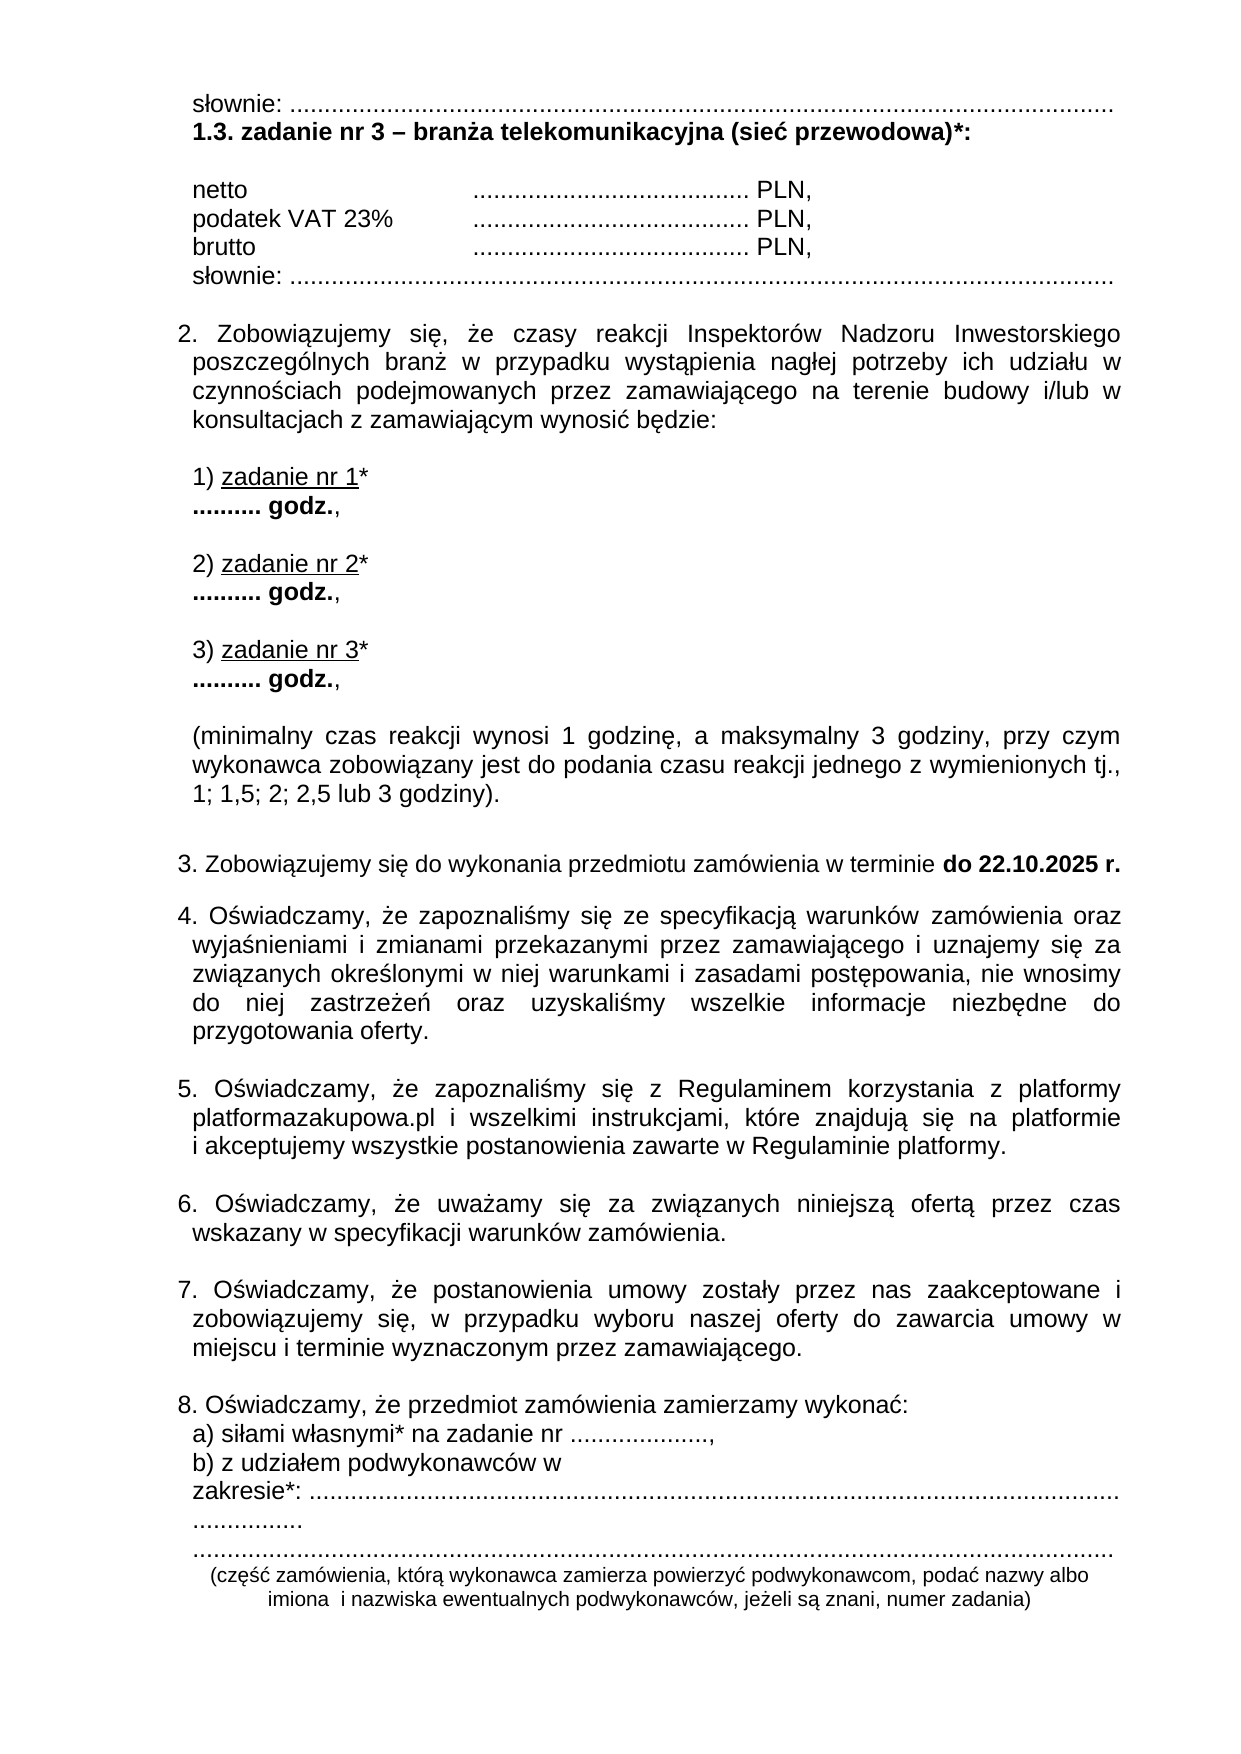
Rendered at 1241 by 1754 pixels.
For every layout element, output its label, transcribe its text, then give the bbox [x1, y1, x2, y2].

text a) siłami własnymi* na zadanie nr ...................., [192, 1419, 1122, 1448]
text 6. Oświadczamy, że uważamy się za związanych niniejszą ofertą przez czas wskazany w specyfikacji warunków zamówienia. [177, 1189, 1122, 1246]
text 7. Oświadczamy, że postanowienia umowy zostały przez nas zaakceptowane i zobowiązujemy się, w przypadku wyboru naszej oferty do zawarcia umowy w miejscu i terminie wyznaczonym przez zamawiającego. [177, 1275, 1122, 1361]
text 2. Zobowiązujemy się, że czasy reakcji Inspektorów Nadzoru Inwestorskiego poszczególnych branż w przypadku wystąpienia nagłej potrzeby ich udziału w czynnościach podejmowanych przez zamawiającego na terenie budowy i/lub w konsultacjach z zamawiającym wynosić będzie: [177, 319, 1122, 434]
text słownie: ....................................................................................................................... [192, 89, 1122, 117]
text 1.3. zadanie nr 3 – branża telekomunikacyjna (sieć przewodowa)*: [192, 117, 1122, 146]
text .......... godz., [192, 577, 1122, 606]
text 3. Zobowiązujemy się do wykonania przedmiotu zamówienia w terminie do 22.10.2025 r. [177, 849, 1122, 877]
text 2) zadanie nr 2* [192, 549, 1122, 577]
text słownie: ....................................................................................................................... [192, 261, 1122, 290]
text 3) zadanie nr 3* [192, 635, 1122, 664]
text .......... godz., [192, 664, 1122, 692]
text 8. Oświadczamy, że przedmiot zamówienia zamierzamy wykonać: [177, 1390, 1122, 1419]
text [192, 204, 1122, 232]
text (minimalny czas reakcji wynosi 1 godzinę, a maksymalny 3 godziny, przy czym wykonawca zobowiązany jest do podania czasu reakcji jednego z wymienionych tj., 1; 1,5; 2; 2,5 lub 3 godziny). [192, 721, 1122, 807]
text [192, 175, 1122, 204]
text 5. Oświadczamy, że zapoznaliśmy się z Regulaminem korzystania z platformy platformazakupowa.pl i wszelkimi instrukcjami, które znajdują się na platformie i akceptujemy wszystkie postanowienia zawarte w Regulaminie platformy. [177, 1074, 1122, 1160]
text brutto ........................................ PLN, [192, 232, 1122, 261]
text 4. Oświadczamy, że zapoznaliśmy się ze specyfikacją warunków zamówienia oraz wyjaśnieniami i zmianami przekazanymi przez zamawiającego i uznajemy się za związanych określonymi w niej warunkami i zasadami postępowania, nie wnosimy do niej zastrzeżeń oraz uzyskaliśmy wszelkie informacje niezbędne do przygotowania oferty. [177, 901, 1122, 1045]
text ..................................................................................................................................... [192, 1534, 1122, 1563]
text (część zamówienia, którą wykonawca zamierza powierzyć podwykonawcom, podać nazwy albo imiona i nazwiska ewentualnych podwykonawców, jeżeli są znani, numer zadania) [177, 1563, 1122, 1611]
text 1) zadanie nr 1* [192, 462, 1122, 491]
text b) z udziałem podwykonawców w zakresie*: ..................................................................................................................................... [192, 1448, 1122, 1534]
text .......... godz., [192, 491, 1122, 520]
